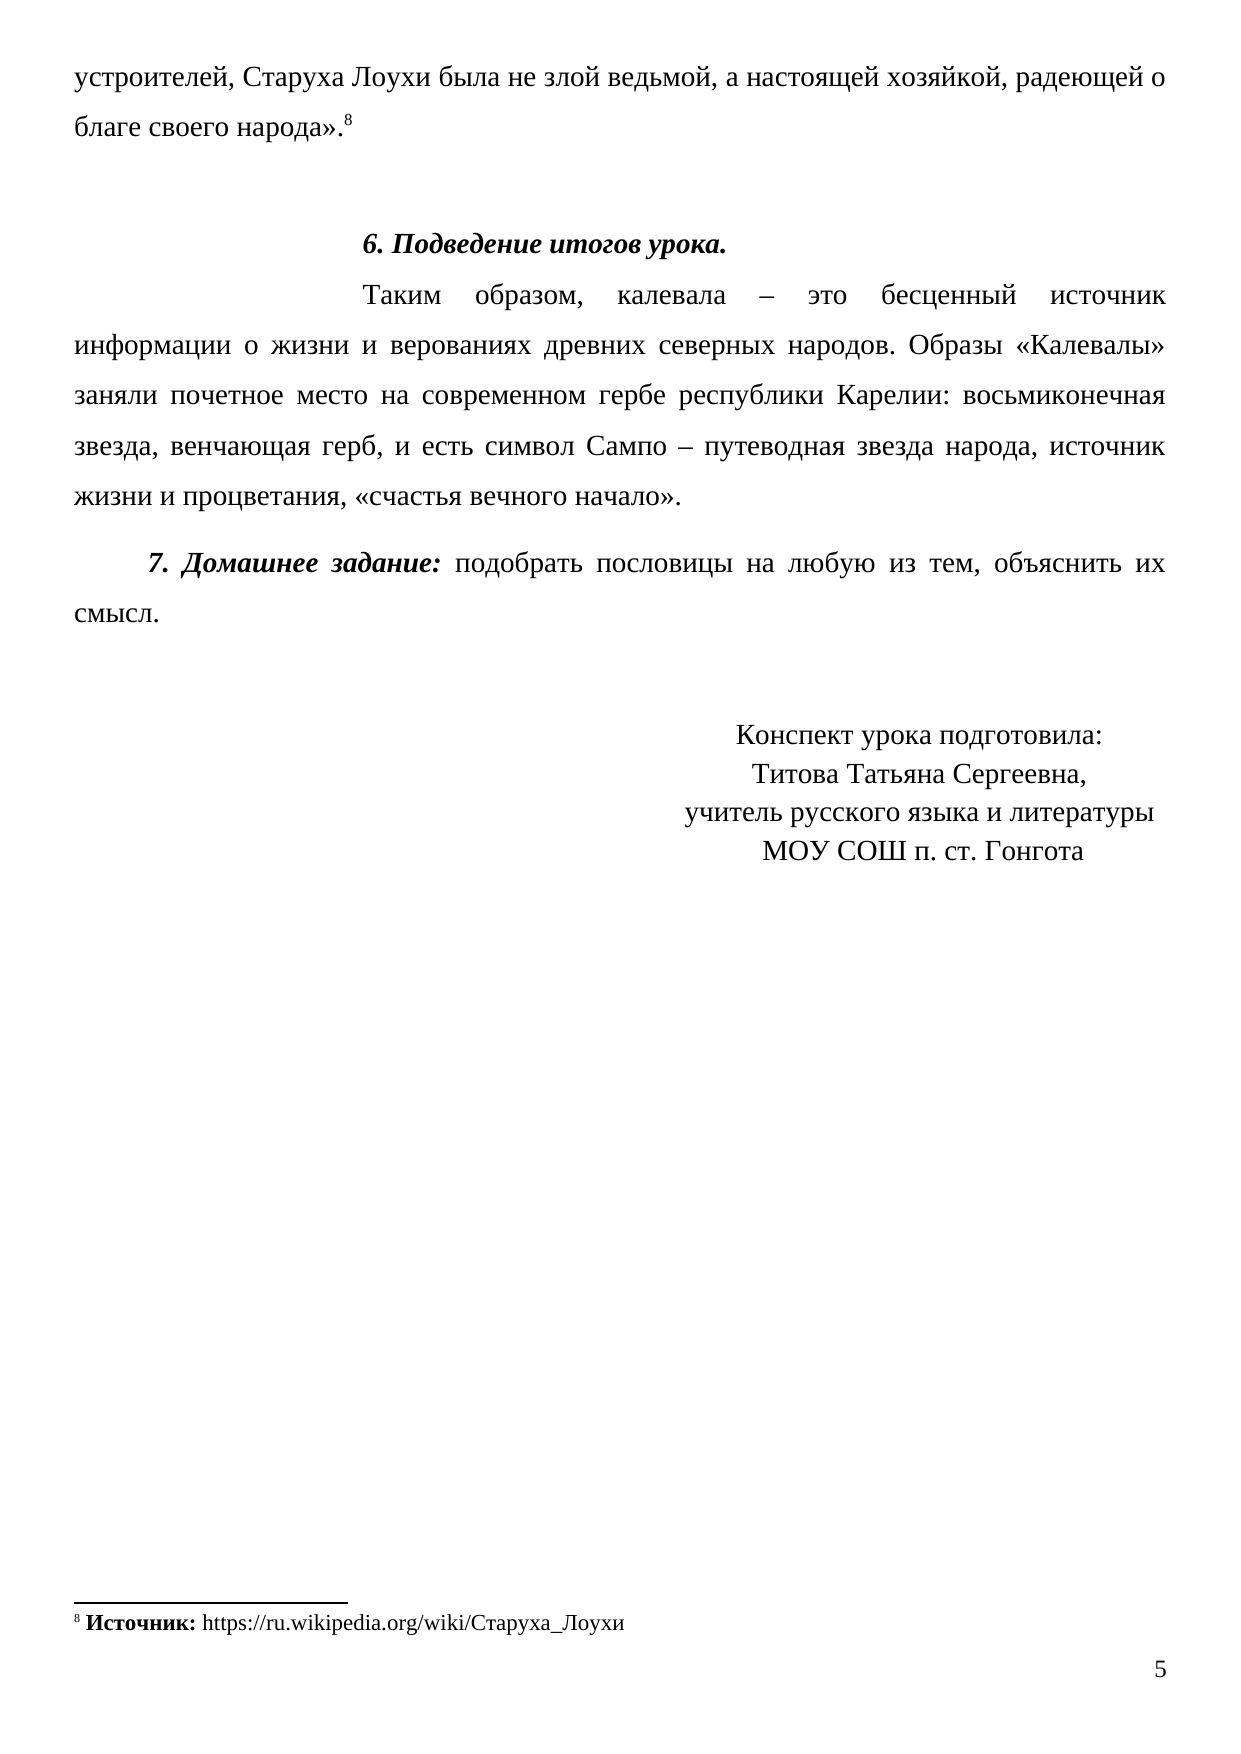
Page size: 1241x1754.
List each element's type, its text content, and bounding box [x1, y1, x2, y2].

text 7. Домашнее задание: подобрать пословицы на любую из тем, объяснить их смысл. [74, 545, 1167, 629]
text Таким образом, калевала – это бесценный источник информации о жизни и верованиях древних северных народов. Образы «Калевалы» заняли почетное место на современном гербе республики Карелии: восьмиконечная звезда, венчающая герб, и есть символ Сампо – путеводная звезда народа, источник жизни и процветания, «счастья вечного начало». [74, 277, 1167, 512]
text Конспект урока подготовила: Титова Татьяна Сергеевна, учитель русского языка и литературы МОУ СОШ п. ст. Гонгота [679, 717, 1167, 867]
text 6. Подведение итогов урока. [74, 227, 1167, 260]
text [74, 59, 1167, 143]
